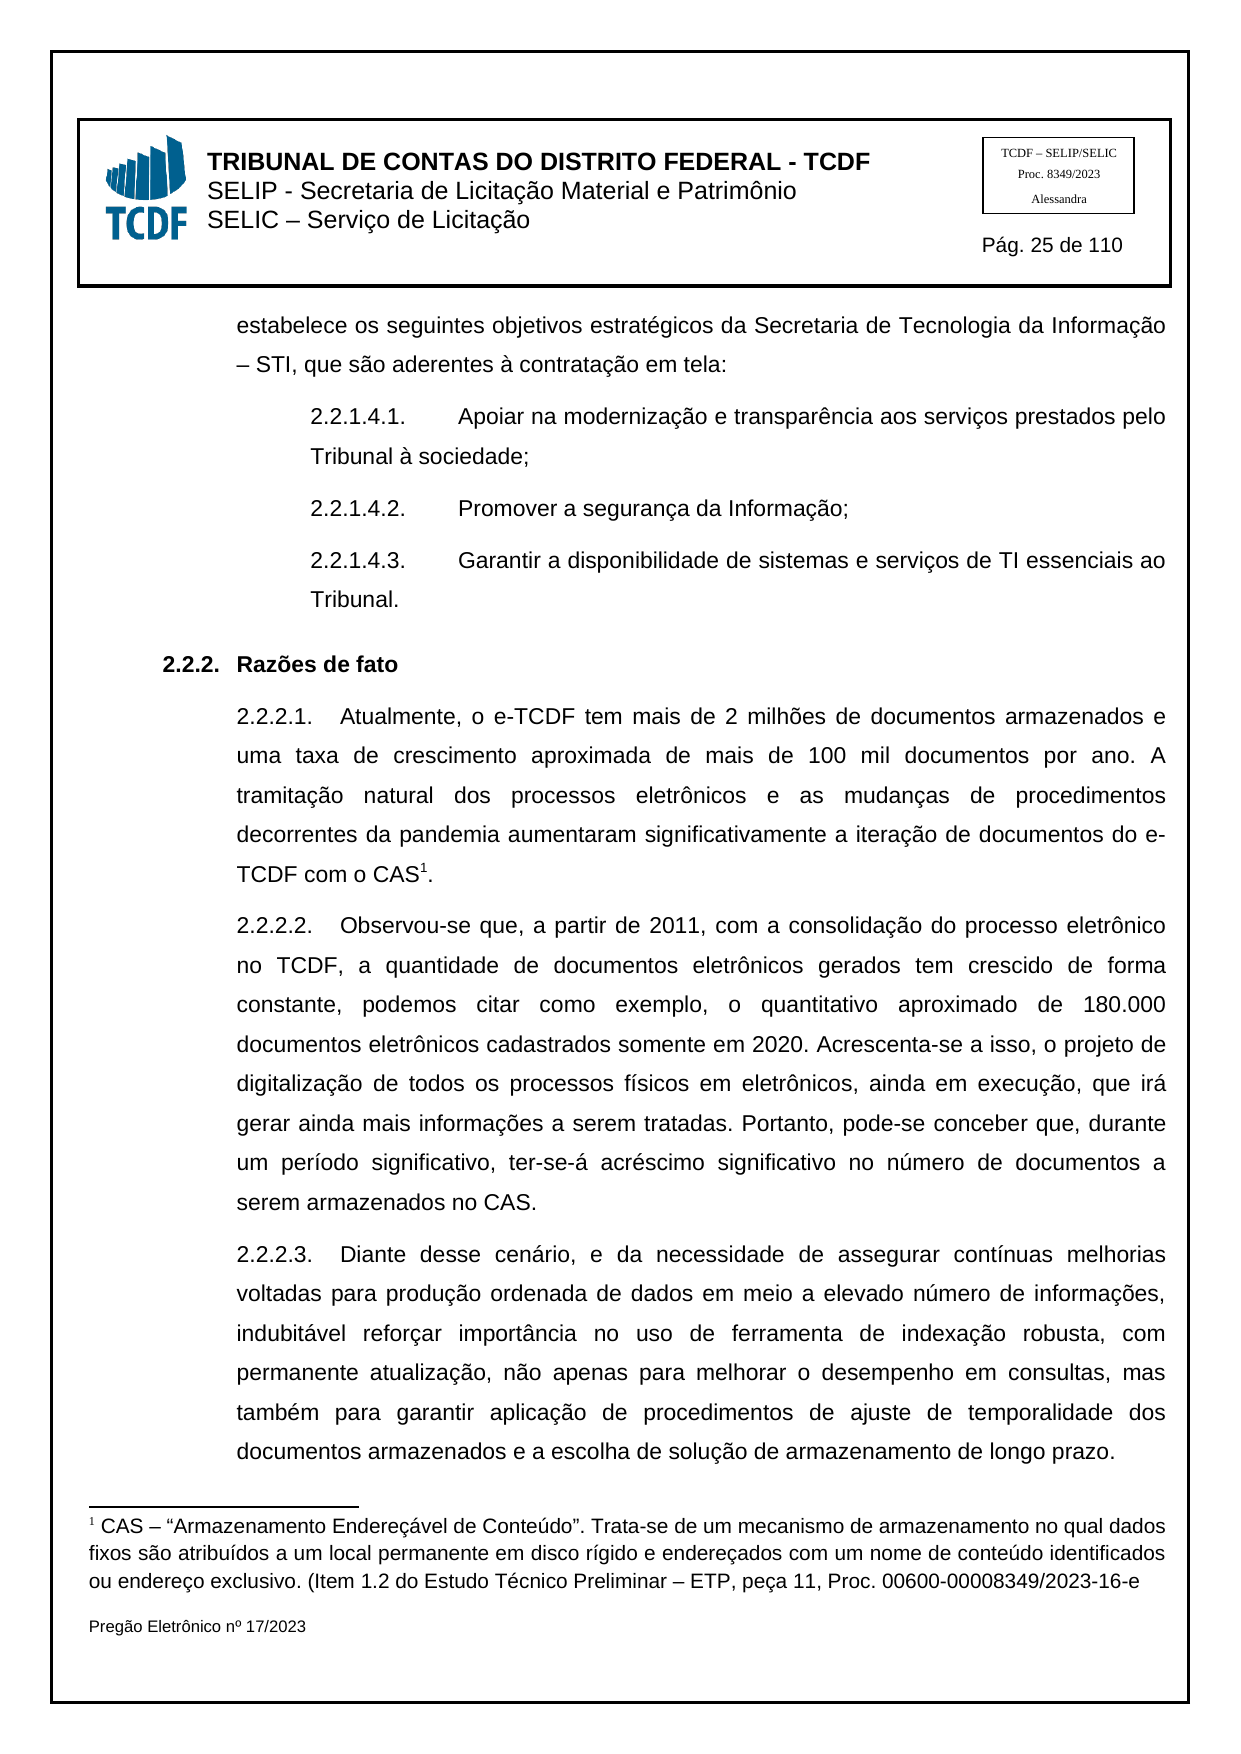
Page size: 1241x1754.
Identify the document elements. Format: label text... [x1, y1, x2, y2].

list Atualmente, o e-TCDF tem mais de 2 milhões de documentos armazenados e uma taxa de crescimento aproximada de mais de 100 mil documentos por ano. A tramitação natural dos processos eletrônicos e as mudanças de procedimentos decorrentes da pandemia aumentaram significativamente a iteração de documentos do e-TCDF com o CAS. [236, 703, 1167, 887]
picture [91, 132, 201, 242]
list Promover a segurança da Informação; [310, 495, 1167, 521]
list Diante desse cenário, e da necessidade de assegurar contínuas melhorias voltadas para produção ordenada de dados em meio a elevado número de informações, indubitável reforçar importância no uso de ferramenta de indexação robusta, com permanente atualização, não apenas para melhorar o desempenho em consultas, mas também para garantir aplicação de procedimentos de ajuste de temporalidade dos documentos armazenados e a escolha de solução de armazenamento de longo prazo. [236, 1241, 1167, 1464]
list Razões de fato [162, 651, 1167, 677]
list Observou-se que, a partir de 2011, com a consolidação do processo eletrônico no TCDF, a quantidade de documentos eletrônicos gerados tem crescido de forma constante, podemos citar como exemplo, o quantitativo aproximado de 180.000 documentos eletrônicos cadastrados somente em 2020. Acrescenta-se a isso, o projeto de digitalização de todos os processos físicos em eletrônicos, ainda em execução, que irá gerar ainda mais informações a serem tratadas. Portanto, pode-se conceber que, durante um período significativo, ter-se-á acréscimo significativo no número de documentos a serem armazenados no CAS. [236, 912, 1167, 1215]
list Apoiar na modernização e transparência aos serviços prestados pelo Tribunal à sociedade; [310, 403, 1167, 469]
list Garantir a disponibilidade de sistemas e serviços de TI essenciais ao Tribunal. [310, 547, 1167, 612]
